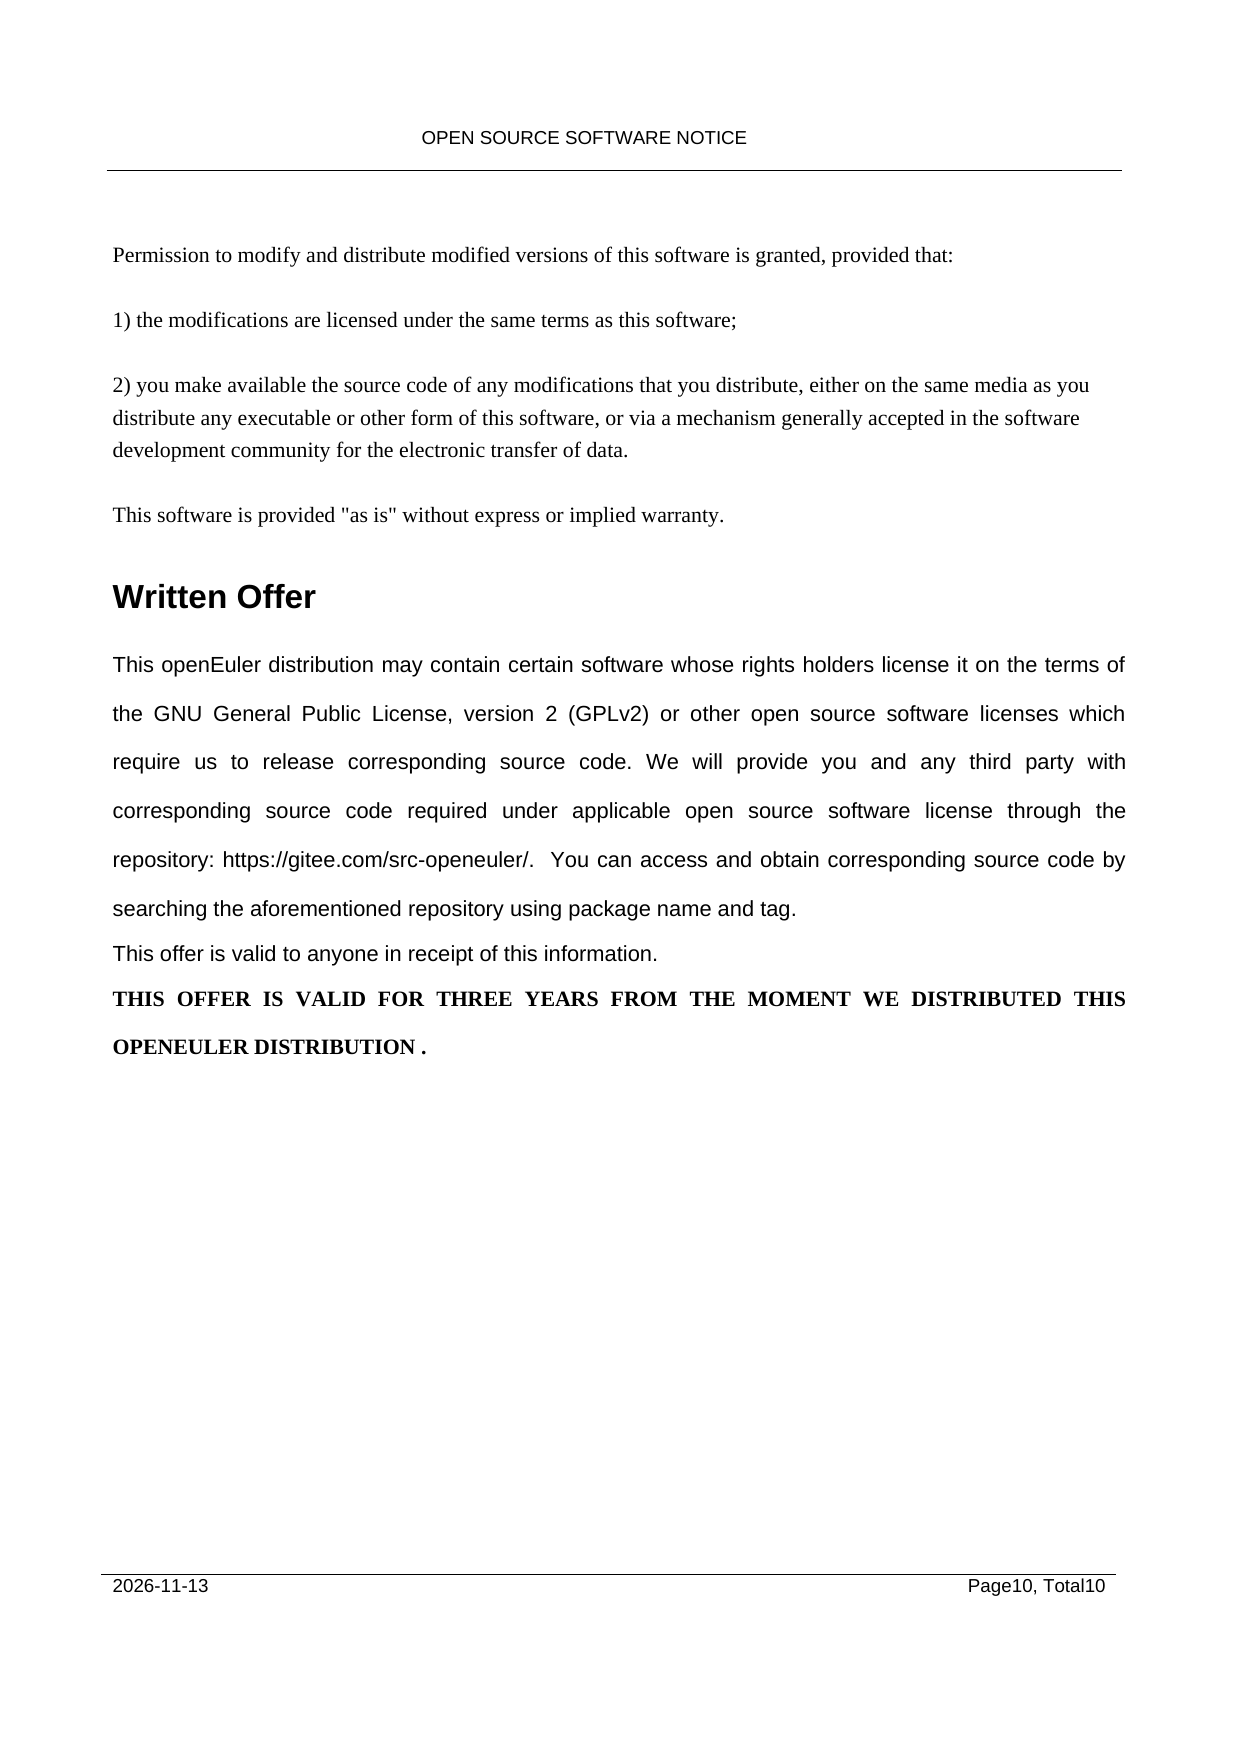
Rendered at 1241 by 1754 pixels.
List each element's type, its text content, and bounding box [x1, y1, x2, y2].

text This openEuler distribution may contain certain software whose rights holders license it on the terms of the GNU General Public License, version 2 (GPLv2) or other open source software licenses which require us to release corresponding source code. We will provide you and any third party with corresponding source code required under applicable open source software license through the repository: https://gitee.com/src-openeuler/. You can access and obtain corresponding source code by searching the aforementioned repository using package name and tag. [112, 648, 1128, 924]
text This offer is valid to anyone in receipt of this information. [112, 937, 1128, 969]
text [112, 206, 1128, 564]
text THIS OFFER IS VALID FOR THREE YEARS FROM THE MOMENT WE DISTRIBUTED THIS OPENEULER DISTRIBUTION . [112, 982, 1128, 1063]
text Written Offer [112, 564, 1128, 629]
